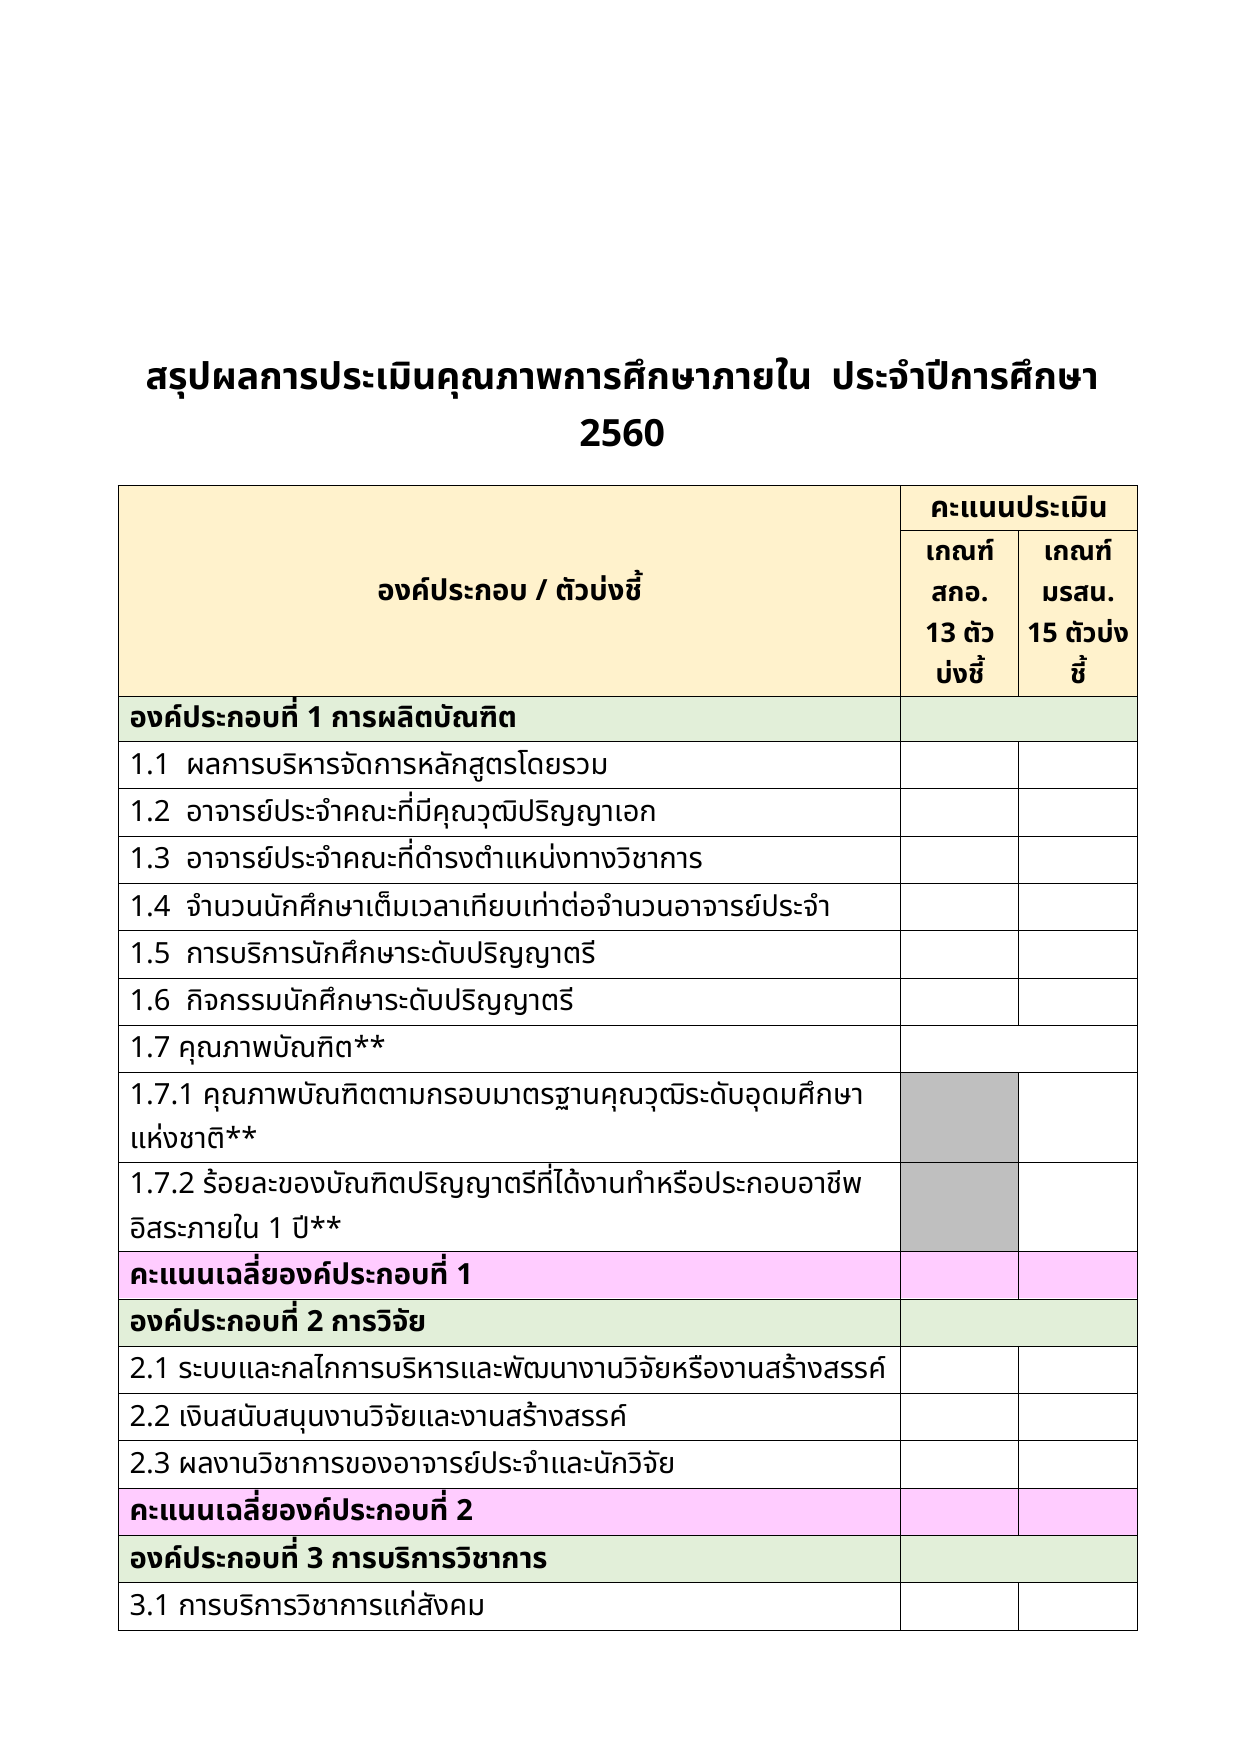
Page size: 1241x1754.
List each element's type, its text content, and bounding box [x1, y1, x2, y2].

table_header องค์ประกอบ / ตัวบ่งชี้ [119, 486, 900, 696]
table_cell [901, 1489, 1018, 1535]
table_cell 1.2 อาจารย์ประจำคณะที่มีคุณวุฒิปริญญาเอก [119, 789, 900, 836]
table_cell [901, 1536, 1137, 1582]
table_cell [901, 1394, 1018, 1440]
table_cell คะแนนเฉลี่ยองค์ประกอบที่ 1 [119, 1252, 900, 1298]
table_cell องค์ประกอบที่ 3 การบริการวิชาการ [119, 1536, 900, 1582]
table_cell เกณฑ์ สกอ. 13 ตัวบ่งชี้ [901, 531, 1018, 696]
table_cell องค์ประกอบที่ 1 การผลิตบัณฑิต [119, 697, 900, 741]
table_cell [901, 1347, 1018, 1393]
table_cell [1019, 742, 1137, 788]
table_cell [1019, 1441, 1137, 1488]
table_cell [901, 1252, 1018, 1298]
table_cell [901, 1441, 1018, 1488]
table_cell [1019, 1489, 1137, 1535]
table_cell [1019, 1583, 1137, 1629]
table_cell [901, 931, 1018, 977]
table_cell 1.1 ผลการบริหารจัดการหลักสูตรโดยรวม [119, 742, 900, 788]
table_cell 3.1 การบริการวิชาการแก่สังคม [119, 1583, 900, 1629]
table_cell 1.5 การบริการนักศึกษาระดับปริญญาตรี [119, 931, 900, 977]
table_cell [901, 742, 1018, 788]
table_cell [1019, 789, 1137, 836]
table_cell [1019, 931, 1137, 977]
table_cell 1.3 อาจารย์ประจำคณะที่ดำรงตำแหน่งทางวิชาการ [119, 837, 900, 883]
table_cell 2.3 ผลงานวิชาการของอาจารย์ประจำและนักวิจัย [119, 1441, 900, 1488]
table_cell [1019, 1163, 1137, 1251]
table_cell [1019, 1073, 1137, 1162]
table_cell 1.7 คุณภาพบัณฑิต** [119, 1026, 900, 1072]
table_cell [901, 884, 1018, 930]
table_cell [901, 1300, 1137, 1346]
table_cell 1.7.2 ร้อยละของบัณฑิตปริญญาตรีที่ได้งานทำหรือประกอบอาชีพอิสระภายใน 1 ปี** [119, 1163, 900, 1251]
table_cell [1019, 837, 1137, 883]
table_cell 1.6 กิจกรรมนักศึกษาระดับปริญญาตรี [119, 979, 900, 1025]
table_cell [1019, 1347, 1137, 1393]
table_cell [1019, 1394, 1137, 1440]
table_cell คะแนนเฉลี่ยองค์ประกอบที่ 2 [119, 1489, 900, 1535]
table_cell เกณฑ์ มรสน. 15 ตัวบ่งชี้ [1019, 531, 1137, 696]
table_cell 2.2 เงินสนับสนุนงานวิจัยและงานสร้างสรรค์ [119, 1394, 900, 1440]
table_cell 1.7.1 คุณภาพบัณฑิตตามกรอบมาตรฐานคุณวุฒิระดับอุดมศึกษาแห่งชาติ** [119, 1073, 900, 1162]
table_cell [1019, 1252, 1137, 1298]
table_cell องค์ประกอบที่ 2 การวิจัย [119, 1300, 900, 1346]
table_cell [901, 697, 1137, 741]
table_header คะแนนประเมิน [901, 486, 1137, 530]
table_cell [901, 1026, 1137, 1072]
table_cell [1019, 979, 1137, 1025]
table_cell 1.4 จำนวนนักศึกษาเต็มเวลาเทียบเท่าต่อจำนวนอาจารย์ประจำ [119, 884, 900, 930]
table_cell [1019, 884, 1137, 930]
table_cell [901, 837, 1018, 883]
table_cell [901, 789, 1018, 836]
table_cell [901, 979, 1018, 1025]
table_cell 2.1 ระบบและกลไกการบริหารและพัฒนางานวิจัยหรืองานสร้างสรรค์ [119, 1347, 900, 1393]
table_cell [901, 1583, 1018, 1629]
table_cell [901, 1163, 1018, 1251]
table_cell [901, 1073, 1018, 1162]
